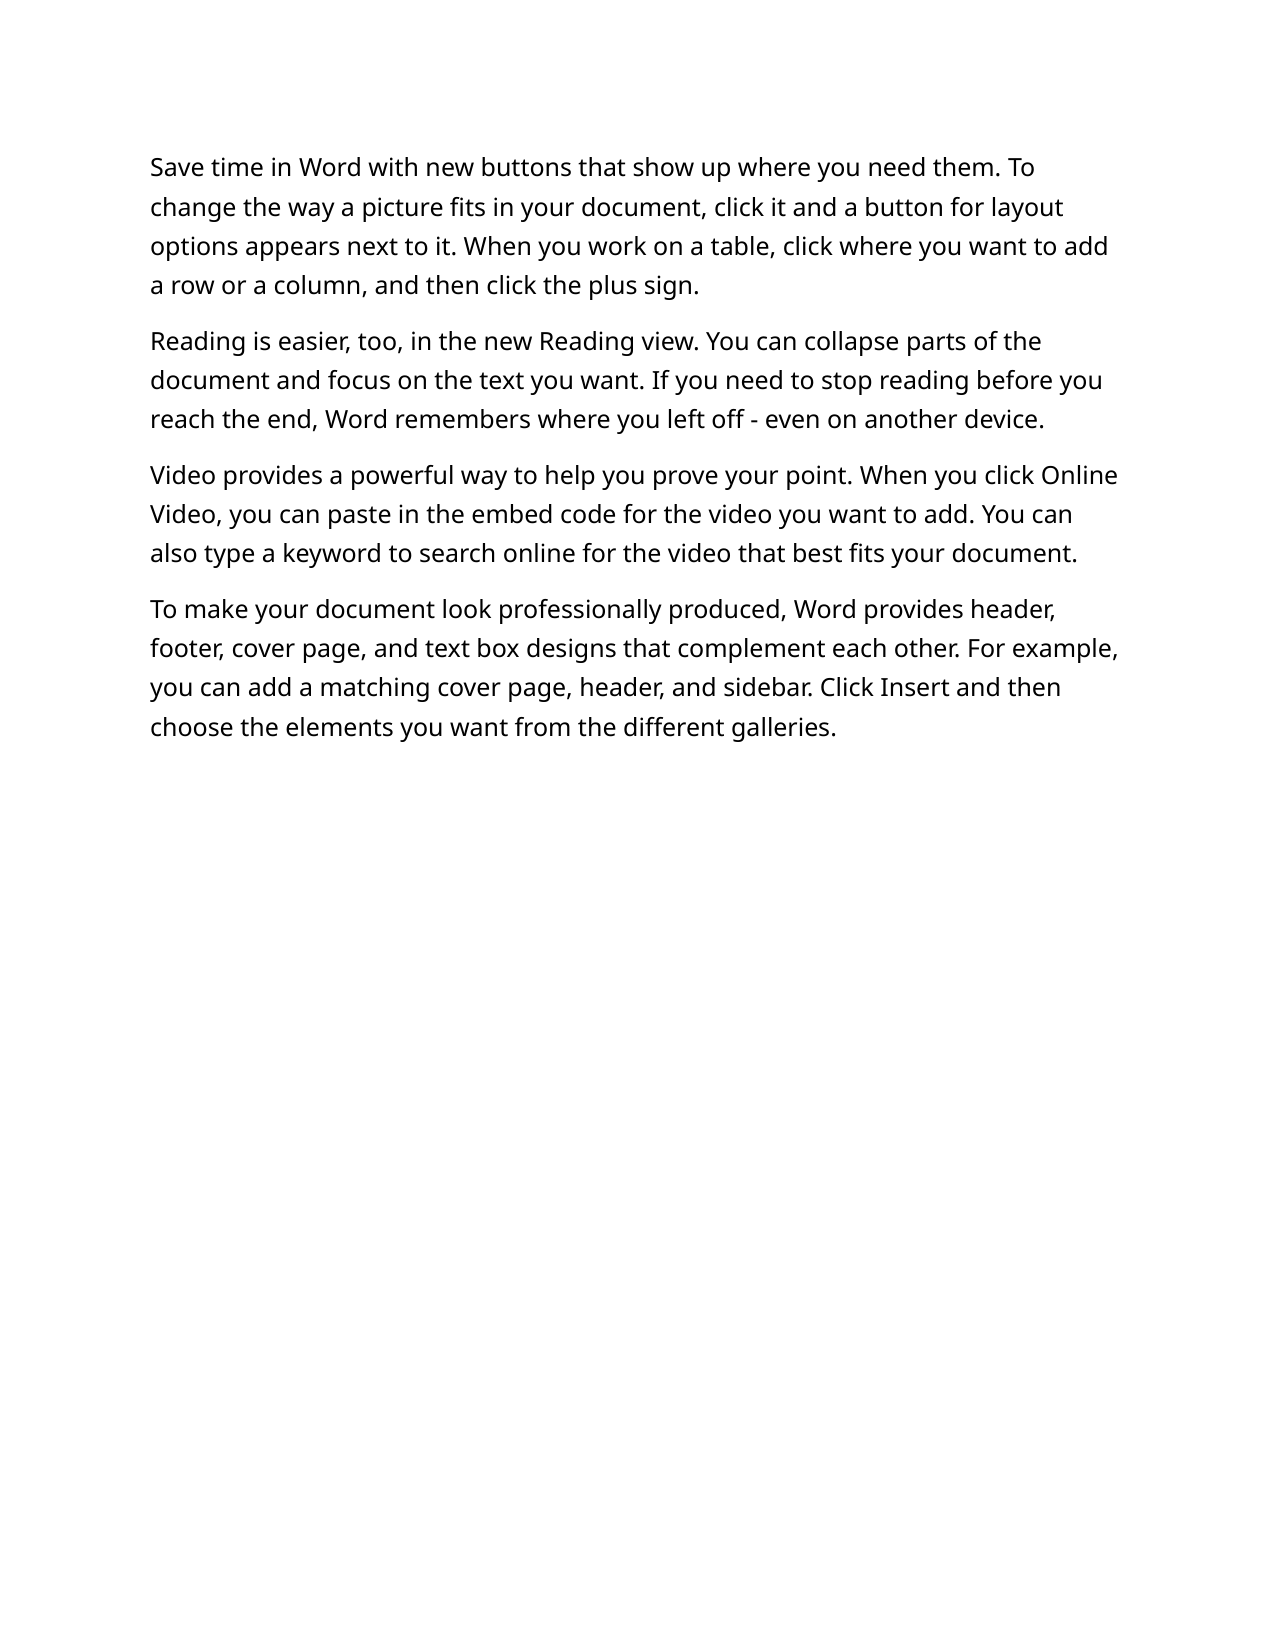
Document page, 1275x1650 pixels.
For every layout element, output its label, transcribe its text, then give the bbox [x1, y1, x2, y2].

text Save time in Word with new buttons that show up where you need them. To change the way a picture fits in your document, click it and a button for layout options appears next to it. When you work on a table, click where you want to add a row or a column, and then click the plus sign. [150, 150, 1125, 302]
text To make your document look professionally produced, Word provides header, footer, cover page, and text box designs that complement each other. For example, you can add a matching cover page, header, and sidebar. Click Insert and then choose the elements you want from the different galleries. [150, 592, 1125, 743]
text Reading is easier, too, in the new Reading view. You can collapse parts of the document and focus on the text you want. If you need to stop reading before you reach the end, Word remembers where you left off - even on another device. [150, 323, 1125, 436]
text Video provides a powerful way to help you prove your point. When you click Online Video, you can paste in the embed code for the video you want to add. You can also type a keyword to search online for the video that best fits your document. [150, 457, 1125, 570]
